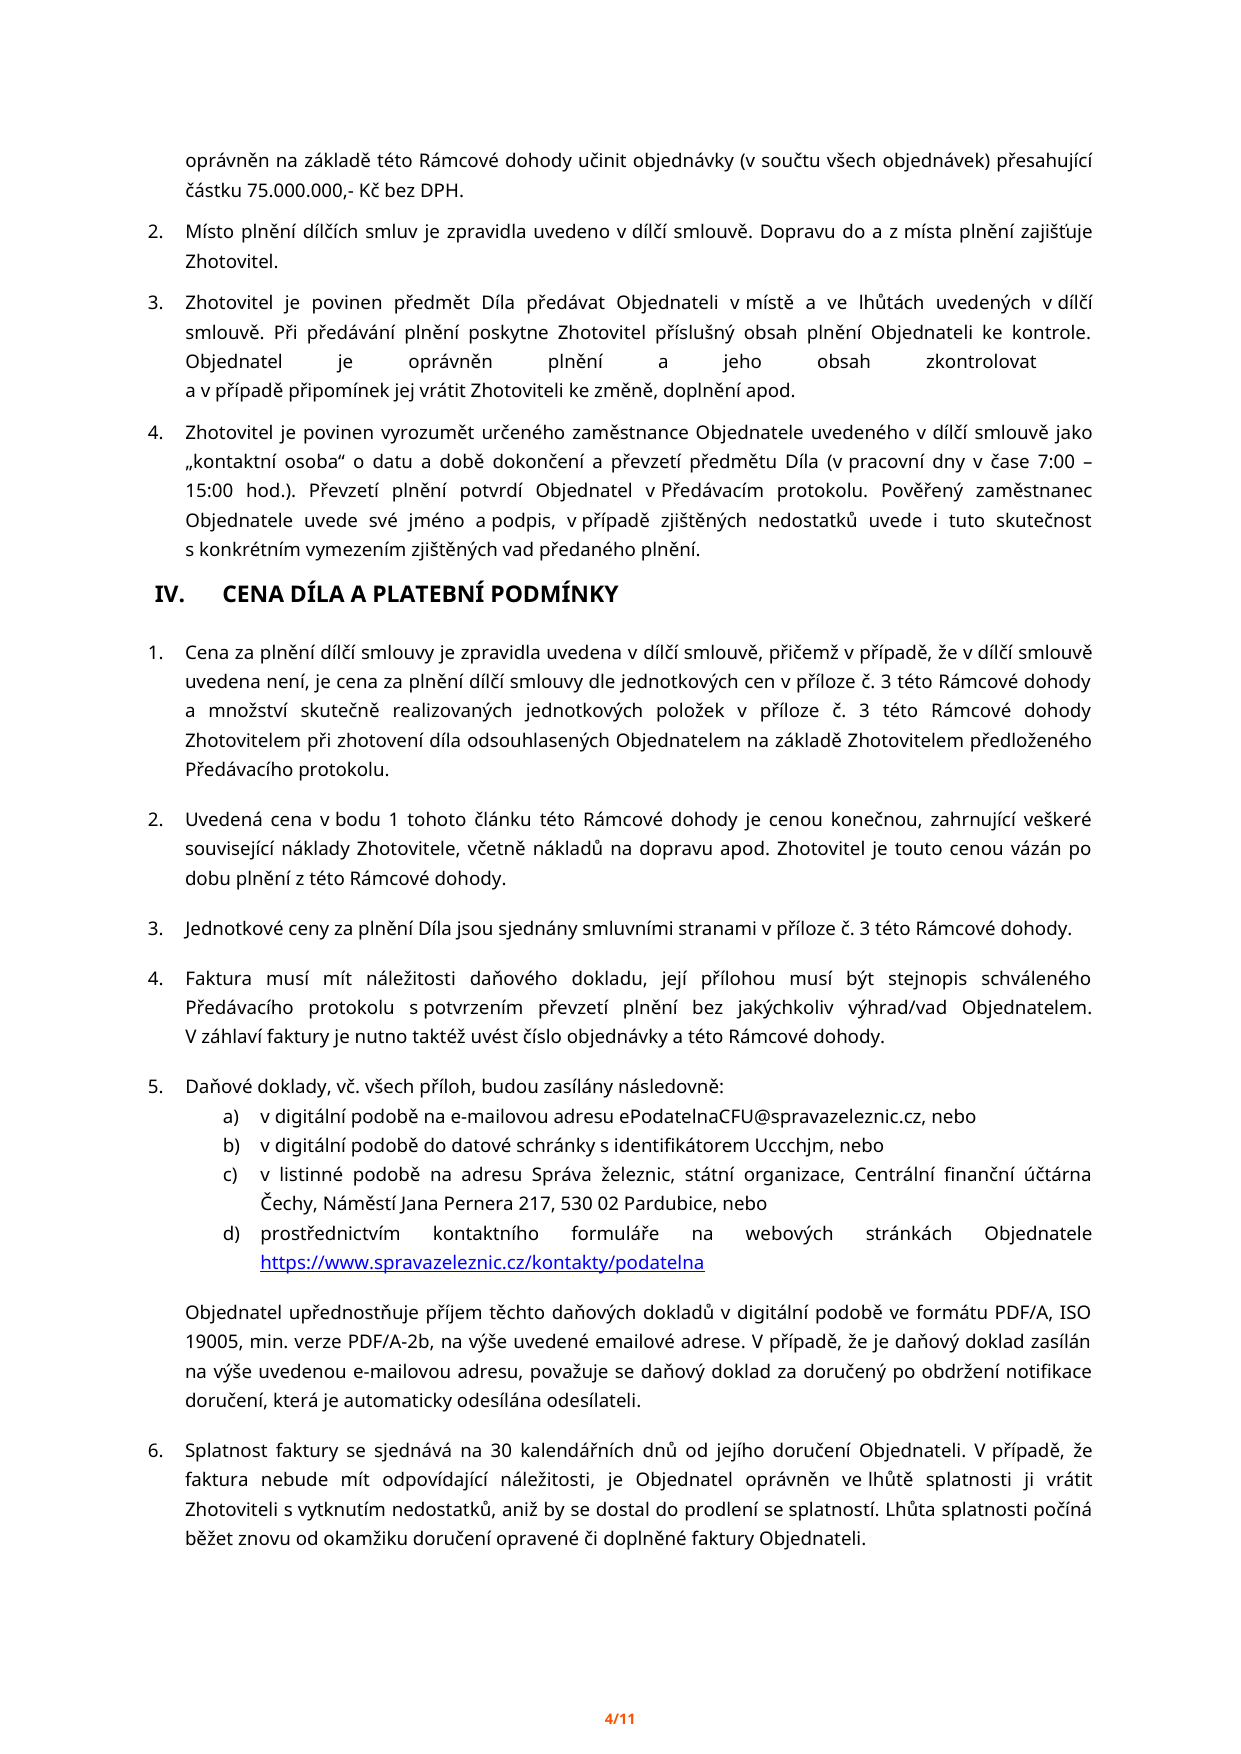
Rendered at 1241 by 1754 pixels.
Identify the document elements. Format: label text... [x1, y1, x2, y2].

list Uvedená cena v bodu 1 tohoto článku této Rámcové dohody je cenou konečnou, zahrnující veškeré související náklady Zhotovitele, včetně nákladů na dopravu apod. Zhotovitel je touto cenou vázán po dobu plnění z této Rámcové dohody. [148, 806, 1093, 890]
text Zhotovitel je povinen předmět Díla předávat Objednateli v místě a ve lhůtách uvedených v dílčí smlouvě. Při předávání plnění poskytne Zhotovitel příslušný obsah plnění Objednateli ke kontrole. Objednatel je oprávněn plnění a jeho obsah zkontrolovat a v případě připomínek jej vrátit Zhotoviteli ke změně, doplnění apod. [148, 290, 1093, 403]
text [148, 148, 1093, 202]
text Objednatel upřednostňuje příjem těchto daňových dokladů v digitální podobě ve formátu PDF/A, ISO 19005, min. verze PDF/A-2b, na výše uvedené emailové adrese. V případě, že je daňový doklad zasílán na výše uvedenou e-mailovou adresu, považuje se daňový doklad za doručený po obdržení notifikace doručení, která je automaticky odesílána odesílateli. [185, 1299, 1093, 1413]
list CENA DÍLA A PLATEBNÍ PODMÍNKY [185, 578, 1093, 609]
text Zhotovitel je povinen vyrozumět určeného zaměstnance Objednatele uvedeného v dílčí smlouvě jako „kontaktní osoba“ o datu a době dokončení a převzetí předmětu Díla (v pracovní dny v čase 7:00 – 15:00 hod.). Převzetí plnění potvrdí Objednatel v Předávacím protokolu. Pověřený zaměstnanec Objednatele uvede své jméno a podpis, v případě zjištěných nedostatků uvede i tuto skutečnost s konkrétním vymezením zjištěných vad předaného plnění. [148, 419, 1093, 562]
list v digitální podobě na e-mailovou adresu ePodatelnaCFU@spravazeleznic.cz, nebo [223, 1103, 1093, 1128]
list Jednotkové ceny za plnění Díla jsou sjednány smluvními stranami v příloze č. 3 této Rámcové dohody. [148, 915, 1093, 940]
list Daňové doklady, vč. všech příloh, budou zasílány následovně: [148, 1074, 1093, 1099]
list Splatnost faktury se sjednává na 30 kalendářních dnů od jejího doručení Objednateli. V případě, že faktura nebude mít odpovídající náležitosti, je Objednatel oprávněn ve lhůtě splatnosti ji vrátit Zhotoviteli s vytknutím nedostatků, aniž by se dostal do prodlení se splatností. Lhůta splatnosti počíná běžet znovu od okamžiku doručení opravené či doplněné faktury Objednateli. [148, 1437, 1093, 1551]
text Místo plnění dílčích smluv je zpravidla uvedeno v dílčí smlouvě. Dopravu do a z místa plnění zajišťuje Zhotovitel. [148, 219, 1093, 273]
list v listinné podobě na adresu Správa železnic, státní organizace, Centrální finanční účtárna Čechy, Náměstí Jana Pernera 217, 530 02 Pardubice, nebo [223, 1161, 1093, 1216]
list Cena za plnění dílčí smlouvy je zpravidla uvedena v dílčí smlouvě, přičemž v případě, že v dílčí smlouvě uvedena není, je cena za plnění dílčí smlouvy dle jednotkových cen v příloze č. 3 této Rámcové dohody a množství skutečně realizovaných jednotkových položek v příloze č. 3 této Rámcové dohody Zhotovitelem při zhotovení díla odsouhlasených Objednatelem na základě Zhotovitelem předloženého Předávacího protokolu. [148, 639, 1093, 782]
list prostřednictvím kontaktního formuláře na webových stránkách Objednatele https://www.spravazeleznic.cz/kontakty/podatelna [223, 1220, 1093, 1275]
list v digitální podobě do datové schránky s identifikátorem Uccchjm, nebo [223, 1132, 1093, 1158]
list Faktura musí mít náležitosti daňového dokladu, její přílohou musí být stejnopis schváleného Předávacího protokolu s potvrzením převzetí plnění bez jakýchkoliv výhrad/vad Objednatelem. V záhlaví faktury je nutno taktéž uvést číslo objednávky a této Rámcové dohody. [148, 965, 1093, 1049]
